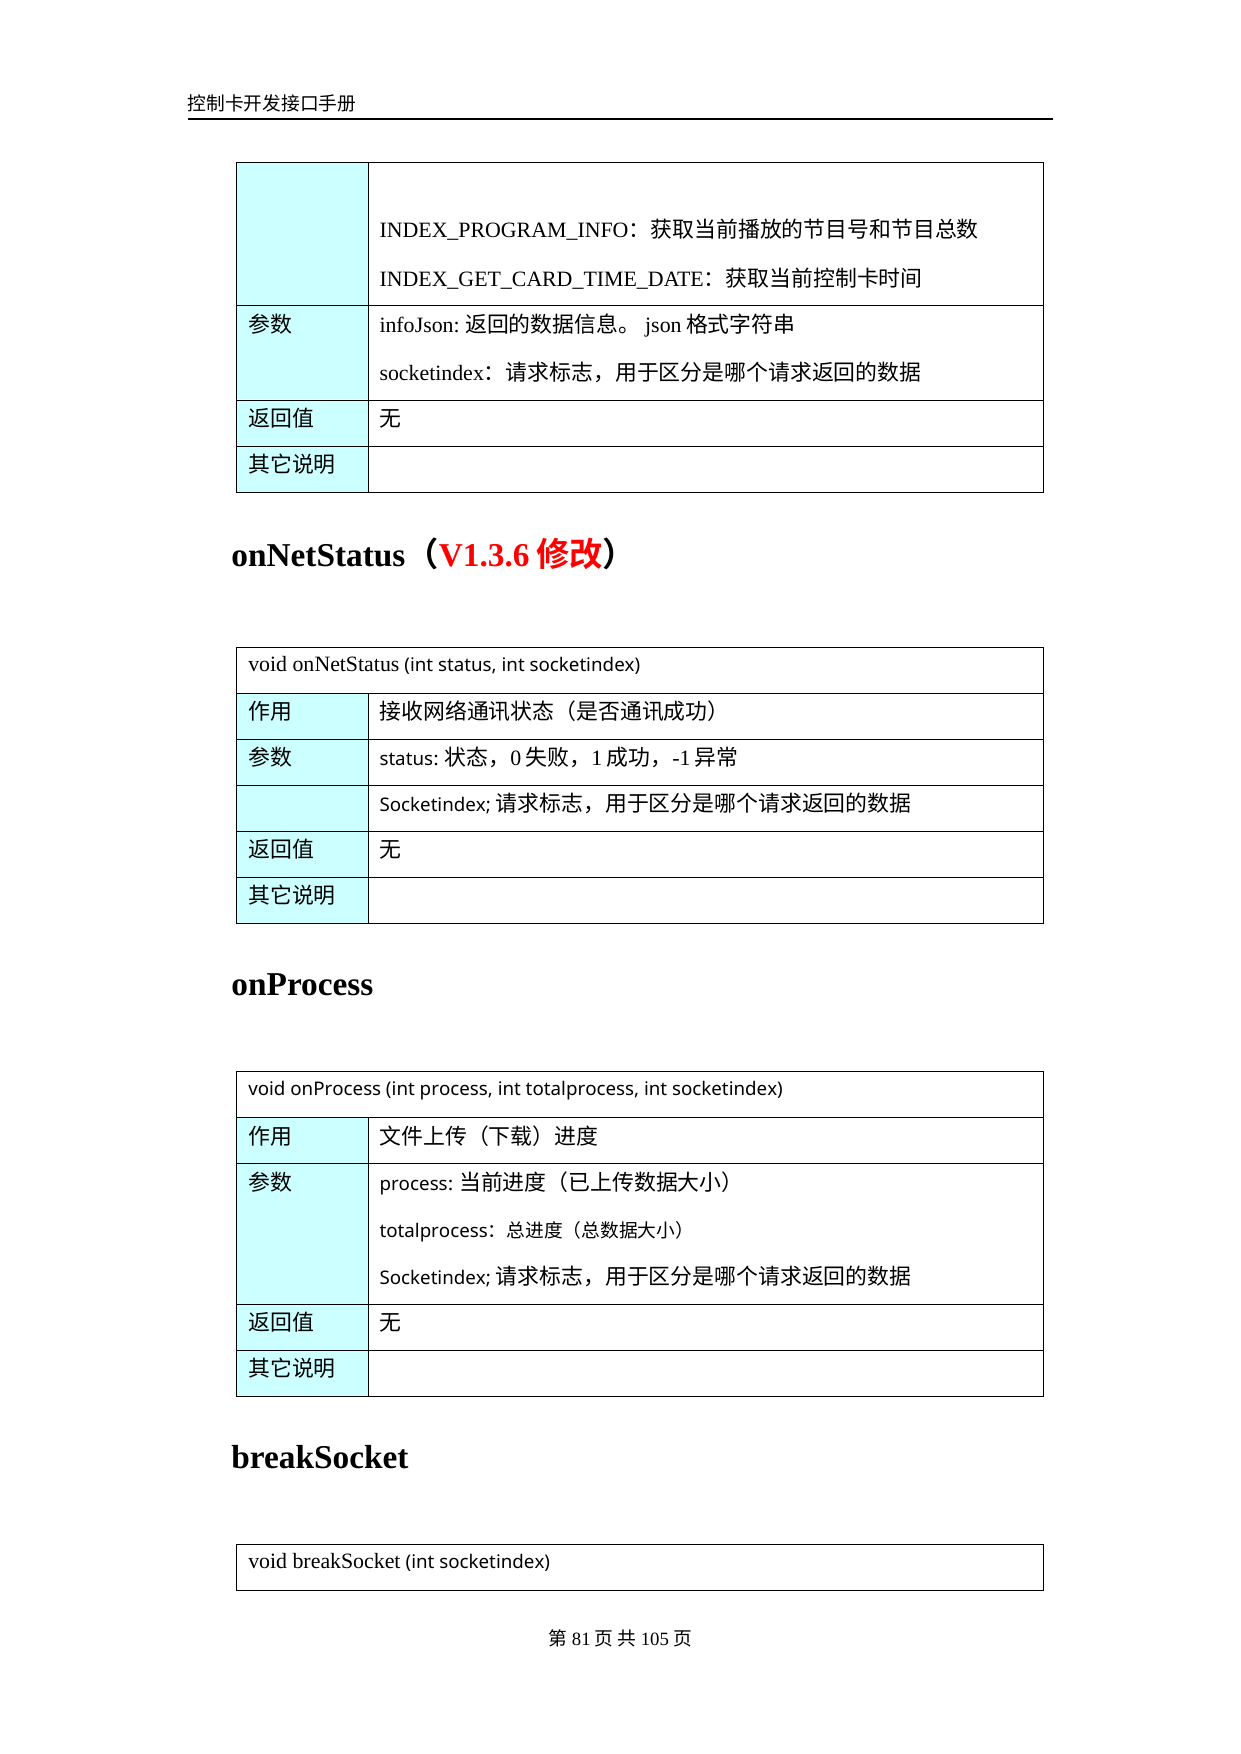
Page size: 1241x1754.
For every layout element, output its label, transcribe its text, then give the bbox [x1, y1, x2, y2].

subtitle breakSocket [187, 1424, 1053, 1489]
table_cell Socketindex; 请求标志，用于区分是哪个请求返回的数据 [369, 786, 1043, 831]
table_header void onProcess (int process, int totalprocess, int socketindex) [237, 1072, 1043, 1117]
table_cell 作用 [237, 163, 368, 305]
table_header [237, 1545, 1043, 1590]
table_cell 参数 [237, 740, 368, 785]
table_cell 作用 [237, 1118, 368, 1163]
table_cell 返回值 [237, 401, 368, 446]
subtitle onProcess [187, 951, 1053, 1016]
table_cell status: 状态，0失败，1成功，-1异常 [369, 740, 1043, 785]
table_cell 返回值 [237, 832, 368, 877]
table_cell infoJson: 返回的数据信息。 json格式字符串 socketindex：请求标志，用于区分是哪个请求返回的数据 [369, 306, 1043, 399]
table_cell 无 [369, 832, 1043, 877]
table_cell 作用 [237, 694, 368, 739]
table_cell 无 [369, 401, 1043, 446]
table_cell 其它说明 [237, 1351, 368, 1396]
table_cell process: 当前进度（已上传数据大小） totalprocess：总进度（总数据大小） Socketindex; 请求标志，用于区分是哪个请求返回的数据 [369, 1164, 1043, 1304]
table_cell 文件上传（下载）进度 [369, 1118, 1043, 1163]
table_cell 其它说明 [237, 878, 368, 923]
table_cell 无 [369, 1305, 1043, 1350]
table_cell 参数 [237, 1164, 368, 1304]
table_cell [369, 1351, 1043, 1396]
table_cell 其它说明 [237, 447, 368, 492]
table_cell [369, 447, 1043, 492]
table_cell [369, 878, 1043, 923]
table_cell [369, 163, 1043, 305]
table_cell 返回值 [237, 1305, 368, 1350]
table_cell [237, 786, 368, 831]
subtitle onNetStatus（V1.3.6修改） [187, 520, 1053, 585]
table_header void onNetStatus (int status, int socketindex) [237, 648, 1043, 693]
table_cell 接收网络通讯状态（是否通讯成功） [369, 694, 1043, 739]
table_cell 参数 [237, 306, 368, 399]
